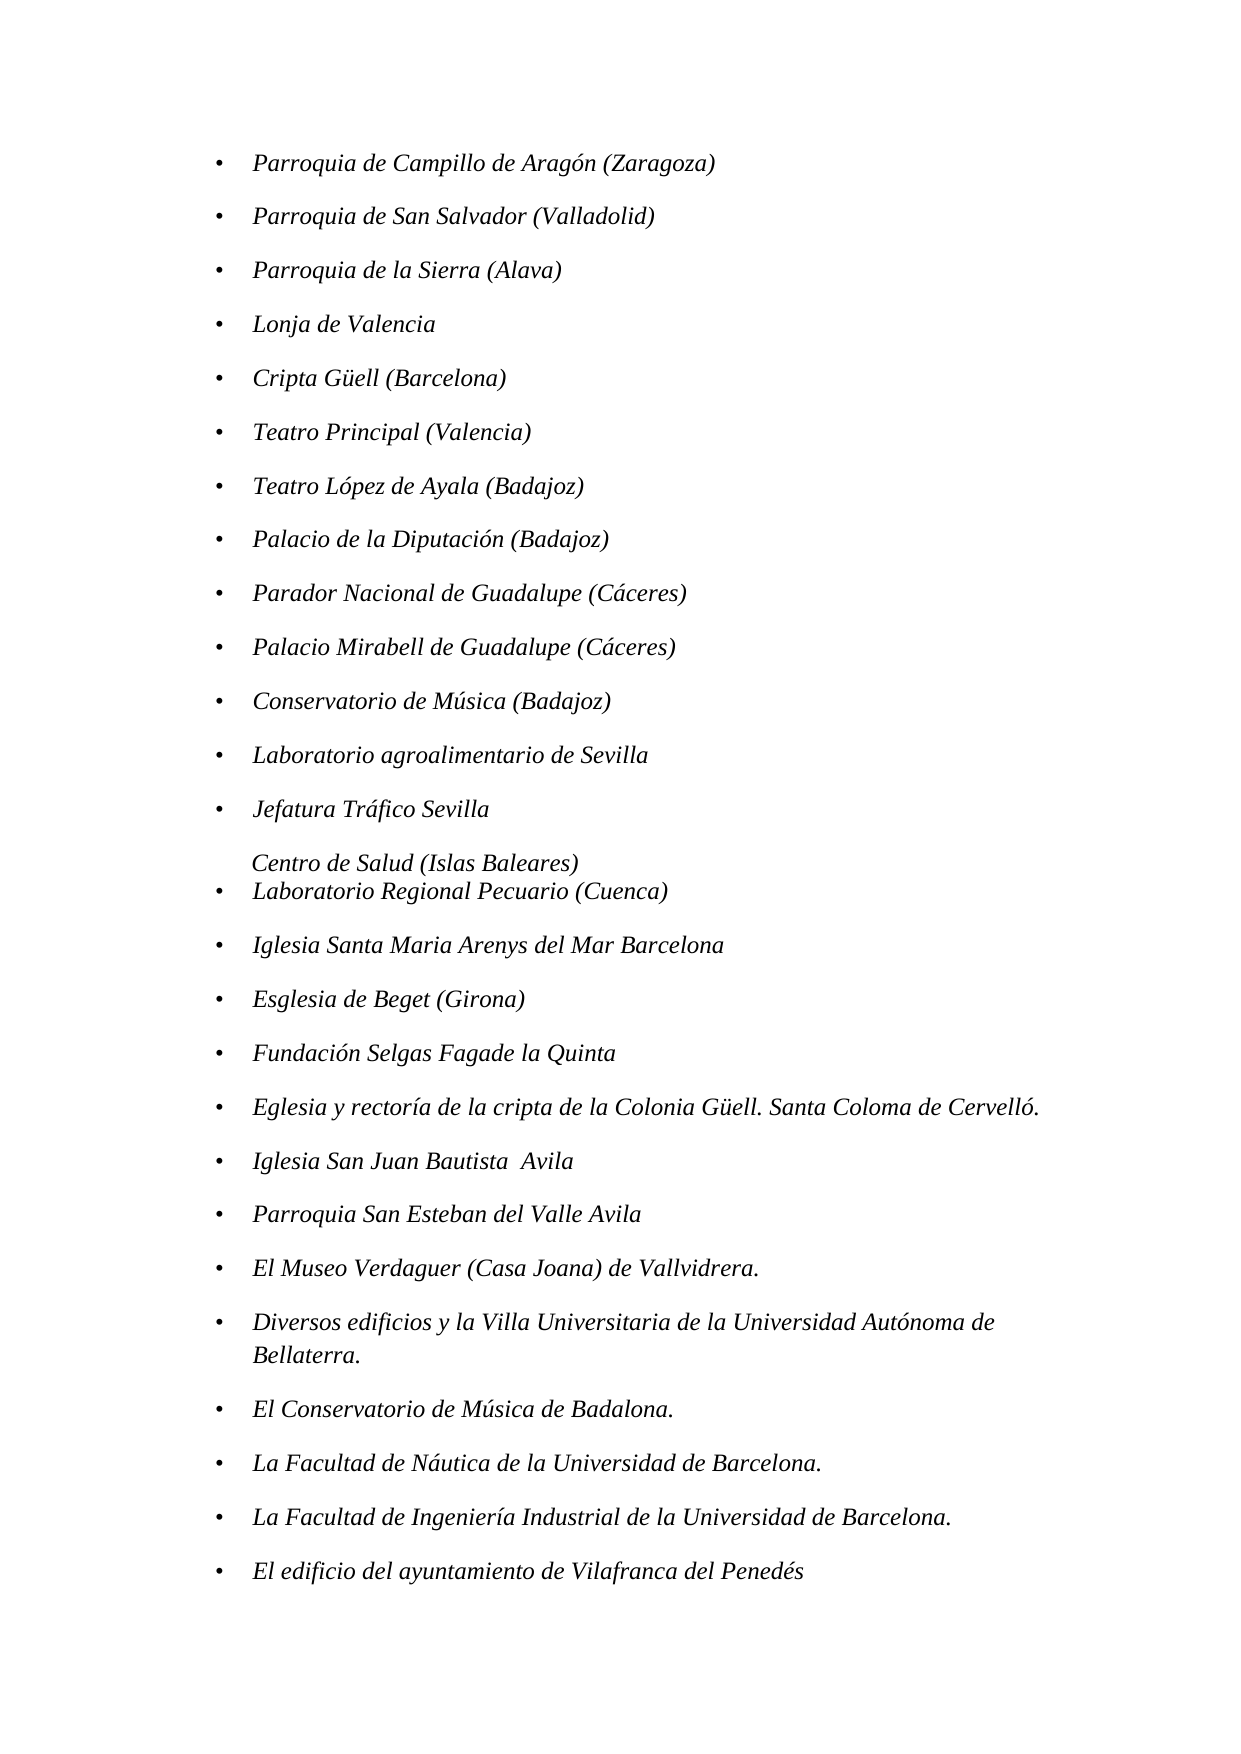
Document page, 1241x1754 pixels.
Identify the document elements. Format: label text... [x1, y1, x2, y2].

list Eglesia y rectoría de la cripta de la Colonia Güell. Santa Coloma de Cervelló. [215, 1092, 1063, 1121]
list La Facultad de Ingeniería Industrial de la Universidad de Barcelona. [215, 1502, 1063, 1531]
list Diversos edificios y la Villa Universitaria de la Universidad Autónoma de Bellaterra. [215, 1307, 1063, 1369]
list Teatro López de Ayala (Badajoz) [215, 471, 1063, 499]
list Palacio Mirabell de Guadalupe (Cáceres) [215, 632, 1063, 661]
list Iglesia Santa Maria Arenys del Mar Barcelona [215, 930, 1063, 959]
list Parroquia de Campillo de Aragón (Zaragoza) [215, 148, 1063, 176]
list Parroquia de la Sierra (Alava) [215, 255, 1063, 284]
list Laboratorio Regional Pecuario (Cuenca) [215, 876, 1063, 905]
text Centro de Salud (Islas Baleares) [177, 848, 1063, 876]
list Cripta Güell (Barcelona) [215, 363, 1063, 392]
list Palacio de la Diputación (Badajoz) [215, 524, 1063, 553]
list Jefatura Tráfico Sevilla [215, 794, 1063, 823]
list Parroquia San Esteban del Valle Avila [215, 1199, 1063, 1228]
list La Facultad de Náutica de la Universidad de Barcelona. [215, 1448, 1063, 1477]
list Teatro Principal (Valencia) [215, 417, 1063, 446]
list El Museo Verdaguer (Casa Joana) de Vallvidrera. [215, 1253, 1063, 1282]
list Parroquia de San Salvador (Valladolid) [215, 201, 1063, 230]
list El edificio del ayuntamiento de Vilafranca del Penedés [215, 1556, 1063, 1584]
list Laboratorio agroalimentario de Sevilla [215, 740, 1063, 769]
list Parador Nacional de Guadalupe (Cáceres) [215, 578, 1063, 607]
list Esglesia de Beget (Girona) [215, 984, 1063, 1013]
list Iglesia San Juan Bautista Avila [215, 1146, 1063, 1174]
list Lonja de Valencia [215, 309, 1063, 338]
list Conservatorio de Música (Badajoz) [215, 686, 1063, 715]
list Fundación Selgas Fagade la Quinta [215, 1038, 1063, 1067]
list El Conservatorio de Música de Badalona. [215, 1394, 1063, 1423]
